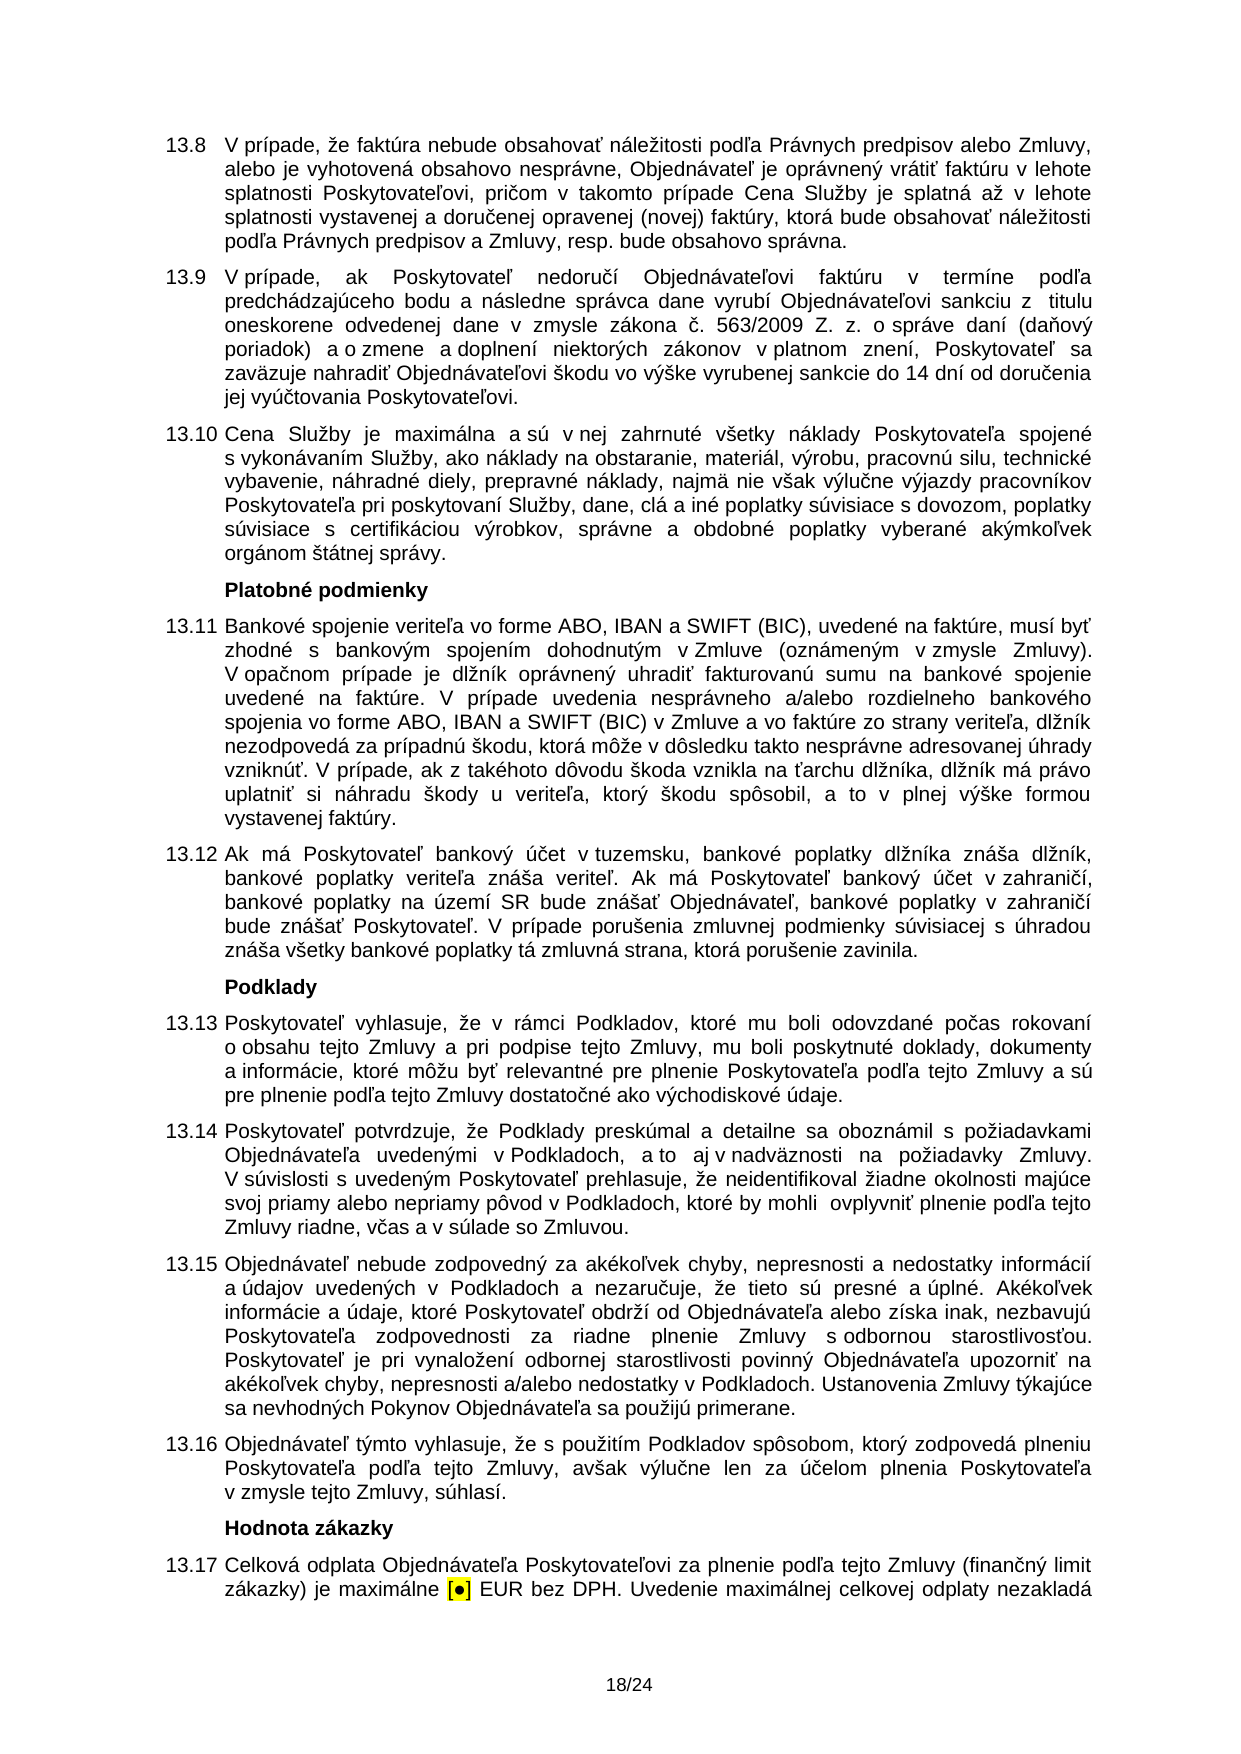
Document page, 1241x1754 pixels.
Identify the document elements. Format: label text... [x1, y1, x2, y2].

text Hodnota zákazky [224, 1516, 1093, 1540]
list V prípade, ak Poskytovateľ nedoručí Objednávateľovi faktúru v termíne podľa predchádzajúceho bodu a následne správca dane vyrubí Objednávateľovi sankciu z titulu oneskorene odvedenej dane v zmysle zákona č. 563/2009 Z. z. o správe daní (daňový poriadok) a o zmene a doplnení niektorých zákonov v platnom znení, Poskytovateľ sa zaväzuje nahradiť Objednávateľovi škodu vo výške vyrubenej sankcie do 14 dní od doručenia jej vyúčtovania Poskytovateľovi. [165, 265, 1093, 409]
list Objednávateľ týmto vyhlasuje, že s použitím Podkladov spôsobom, ktorý zodpovedá plneniu Poskytovateľa podľa tejto Zmluvy, avšak výlučne len za účelom plnenia Poskytovateľa v zmysle tejto Zmluvy, súhlasí. [165, 1432, 1093, 1504]
list V prípade, že faktúra nebude obsahovať náležitosti podľa Právnych predpisov alebo Zmluvy, alebo je vyhotovená obsahovo nesprávne, Objednávateľ je oprávnený vrátiť faktúru v lehote splatnosti Poskytovateľovi, pričom v takomto prípade Cena Služby je splatná až v lehote splatnosti vystavenej a doručenej opravenej (novej) faktúry, ktorá bude obsahovať náležitosti podľa Právnych predpisov a Zmluvy, resp. bude obsahovo správna. [165, 133, 1093, 253]
list Poskytovateľ vyhlasuje, že v rámci Podkladov, ktoré mu boli odovzdané počas rokovaní o obsahu tejto Zmluvy a pri podpise tejto Zmluvy, mu boli poskytnuté doklady, dokumenty a informácie, ktoré môžu byť relevantné pre plnenie Poskytovateľa podľa tejto Zmluvy a sú pre plnenie podľa tejto Zmluvy dostatočné ako východiskové údaje. [165, 1011, 1093, 1107]
list Bankové spojenie veriteľa vo forme ABO, IBAN a SWIFT (BIC), uvedené na faktúre, musí byť zhodné s bankovým spojením dohodnutým v Zmluve (oznámeným v zmysle Zmluvy). V opačnom prípade je dlžník oprávnený uhradiť fakturovanú sumu na bankové spojenie uvedené na faktúre. V prípade uvedenia nesprávneho a/alebo rozdielneho bankového spojenia vo forme ABO, IBAN a SWIFT (BIC) v Zmluve a vo faktúre zo strany veriteľa, dlžník nezodpovedá za prípadnú škodu, ktorá môže v dôsledku takto nesprávne adresovanej úhrady vzniknúť. V prípade, ak z takéhoto dôvodu škoda vznikla na ťarchu dlžníka, dlžník má právo uplatniť si náhradu škody u veriteľa, ktorý škodu spôsobil, a to v plnej výške formou vystavenej faktúry. [165, 614, 1093, 830]
text Podklady [224, 974, 1093, 998]
list Ak má Poskytovateľ bankový účet v tuzemsku, bankové poplatky dlžníka znáša dlžník, bankové poplatky veriteľa znáša veriteľ. Ak má Poskytovateľ bankový účet v zahraničí, bankové poplatky na území SR bude znášať Objednávateľ, bankové poplatky v zahraničí bude znášať Poskytovateľ. V prípade porušenia zmluvnej podmienky súvisiacej s úhradou znáša všetky bankové poplatky tá zmluvná strana, ktorá porušenie zavinila. [165, 842, 1093, 962]
list Poskytovateľ potvrdzuje, že Podklady preskúmal a detailne sa oboznámil s požiadavkami Objednávateľa uvedenými v Podkladoch, a to aj v nadväznosti na požiadavky Zmluvy. V súvislosti s uvedeným Poskytovateľ prehlasuje, že neidentifikoval žiadne okolnosti majúce svoj priamy alebo nepriamy pôvod v Podkladoch, ktoré by mohli ovplyvniť plnenie podľa tejto Zmluvy riadne, včas a v súlade so Zmluvou. [165, 1119, 1093, 1239]
list Cena Služby je maximálna a sú v nej zahrnuté všetky náklady Poskytovateľa spojené s vykonávaním Služby, ako náklady na obstaranie, materiál, výrobu, pracovnú silu, technické vybavenie, náhradné diely, prepravné náklady, najmä nie však výlučne výjazdy pracovníkov Poskytovateľa pri poskytovaní Služby, dane, clá a iné poplatky súvisiace s dovozom, poplatky súvisiace s certifikáciou výrobkov, správne a obdobné poplatky vyberané akýmkoľvek orgánom štátnej správy. [165, 421, 1093, 565]
text Platobné podmienky [224, 578, 1093, 602]
list Objednávateľ nebude zodpovedný za akékoľvek chyby, nepresnosti a nedostatky informácií a údajov uvedených v Podkladoch a nezaručuje, že tieto sú presné a úplné. Akékoľvek informácie a údaje, ktoré Poskytovateľ obdrží od Objednávateľa alebo získa inak, nezbavujú Poskytovateľa zodpovednosti za riadne plnenie Zmluvy s odbornou starostlivosťou. Poskytovateľ je pri vynaložení odbornej starostlivosti povinný Objednávateľa upozorniť na akékoľvek chyby, nepresnosti a/alebo nedostatky v Podkladoch. Ustanovenia Zmluvy týkajúce sa nevhodných Pokynov Objednávateľa sa použijú primerane. [165, 1252, 1093, 1419]
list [165, 1553, 1093, 1601]
